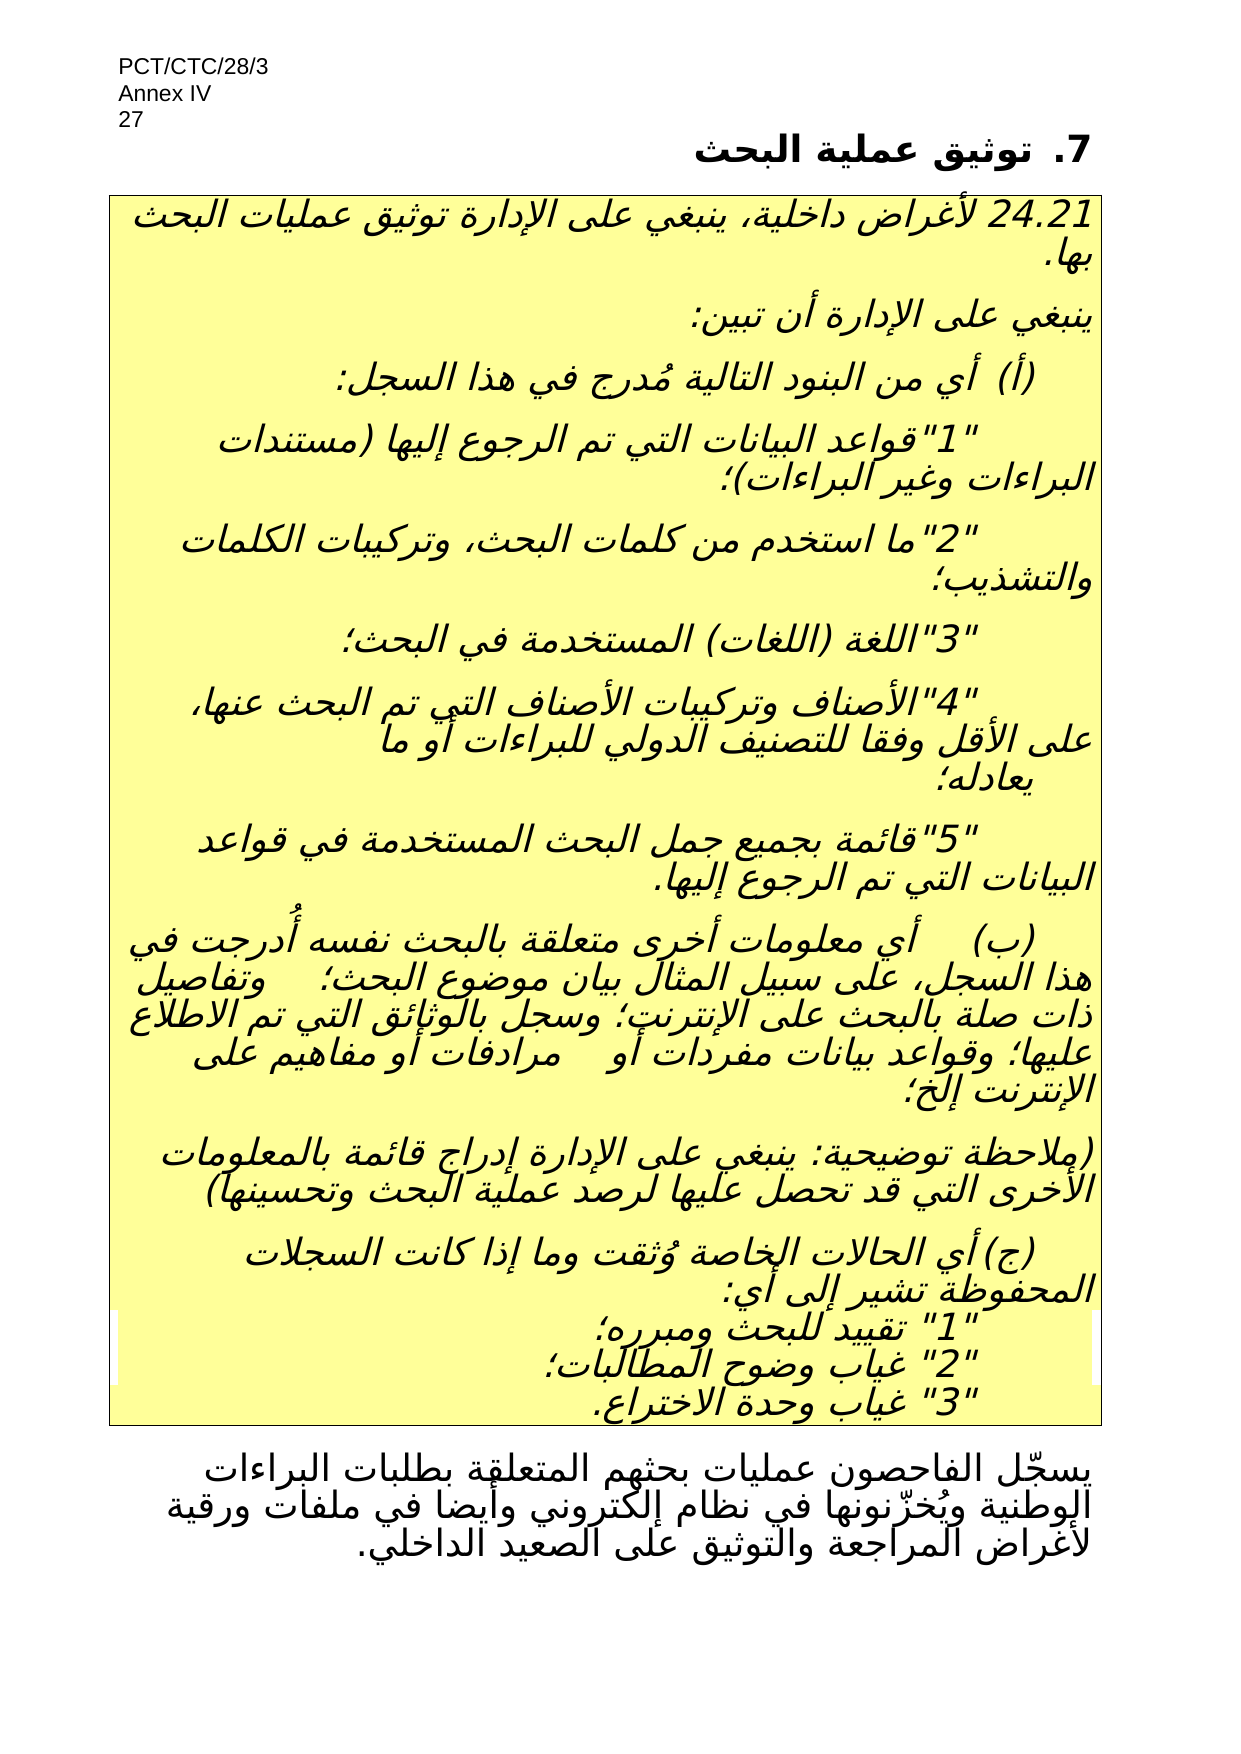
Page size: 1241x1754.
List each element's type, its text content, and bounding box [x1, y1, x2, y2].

text (ملاحظة توضيحية: ينبغي على الإدارة إدراج قائمة بالمعلومات الأخرى التي قد تحصل عليها لرصد عملية البحث وتحسينها) [110, 1132, 1101, 1210]
text "2" غياب وضوح المطالبات؛ [118, 1348, 1092, 1382]
text "5" قائمة بجميع جمل البحث المستخدمة في قواعد البيانات التي تم الرجوع إليها. [110, 820, 1101, 898]
text "4" الأصناف وتركيبات الأصناف التي تم البحث عنها، على الأقل وفقا للتصنيف الدولي للبراءات أو ما يعادله؛ [110, 682, 1101, 798]
text "1" قواعد البيانات التي تم الرجوع إليها (مستندات البراءات وغير البراءات)؛ [110, 420, 1101, 498]
text ينبغي على الإدارة أن تبين: [110, 295, 1101, 335]
text "1" تقييد للبحث ومبرره؛ [118, 1310, 1092, 1348]
text "3" غياب وحدة الاختراع. [110, 1382, 1101, 1425]
text (أ) أي من البنود التالية مُدرج في هذا السجل: [110, 357, 1101, 398]
text "3" اللغة (اللغات) المستخدمة في البحث؛ [110, 620, 1101, 660]
text (ب) أي معلومات أخرى متعلقة بالبحث نفسه أُدرجت في هذا السجل، على سبيل المثال بيان موضوع البحث؛ وتفاصيل ذات صلة بالبحث على الإنترنت؛ وسجل بالوثائق التي تم الاطلاع عليها؛ وقواعد بيانات مفردات أو مرادفات أو مفاهيم على الإنترنت إلخ؛ [110, 920, 1101, 1110]
text 24.21 لأغراض داخلية، ينبغي على الإدارة توثيق عمليات البحث بها. [110, 196, 1101, 273]
text يسجّل الفاحصون عمليات بحثهم المتعلقة بطلبات البراءات الوطنية ويُخزّنونها في نظام إلكتروني وأيضا في ملفات ورقية لأغراض المراجعة والتوثيق على الصعيد الداخلي. [118, 1451, 1092, 1563]
text "2" ما استخدم من كلمات البحث، وتركيبات الكلمات والتشذيب؛ [110, 520, 1101, 598]
text (ج) أي الحالات الخاصة وُثقت وما إذا كانت السجلات المحفوظة تشير إلى أي: [110, 1232, 1101, 1310]
text 7. توثيق عملية البحث [118, 132, 1092, 170]
